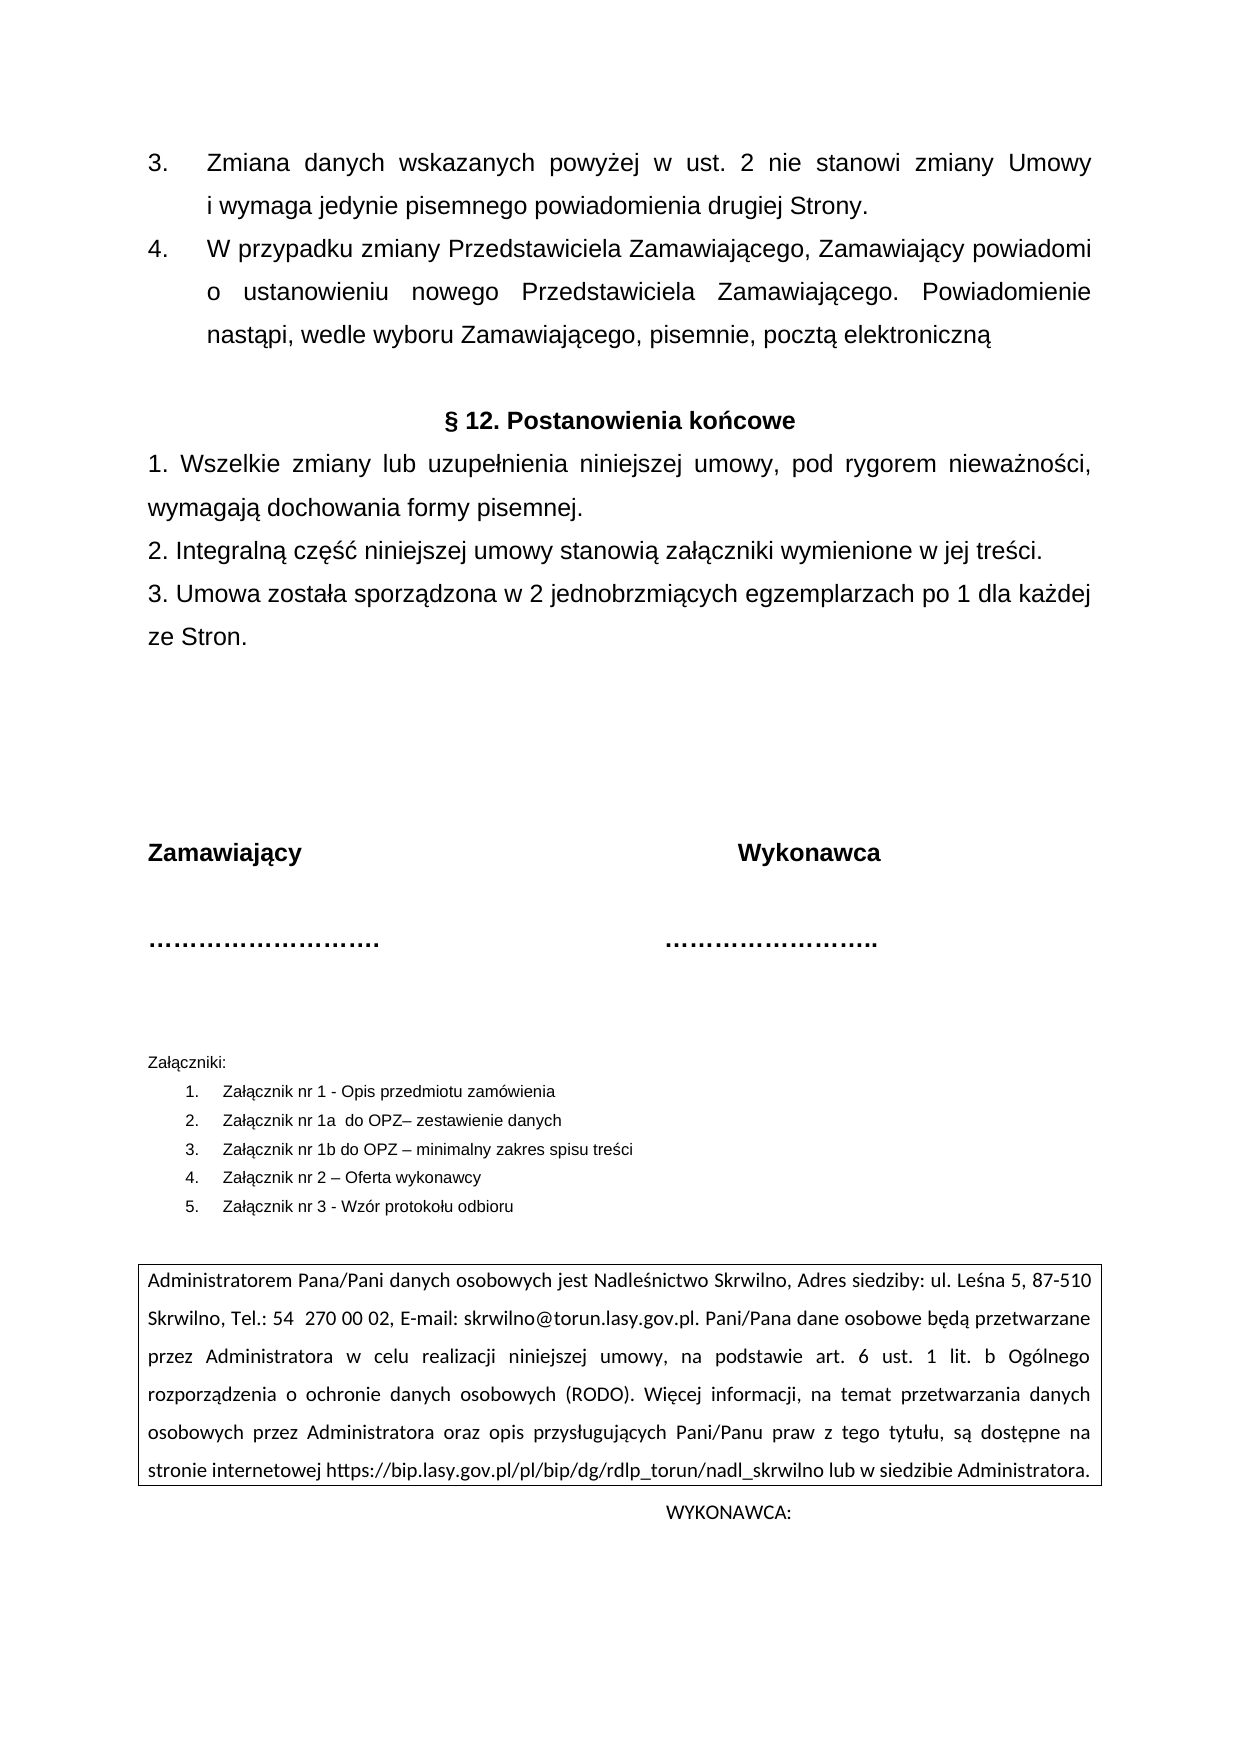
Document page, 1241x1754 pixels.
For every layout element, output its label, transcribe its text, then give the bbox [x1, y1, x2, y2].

list Załącznik nr 1a do OPZ– zestawienie danych [185, 1111, 1093, 1130]
text § 12. Postanowienia końcowe [148, 406, 1093, 435]
text ………………………. …………………….. [148, 924, 1093, 953]
text WYKONAWCA: [148, 1499, 1093, 1524]
text 1. Wszelkie zmiany lub uzupełnienia niniejszej umowy, pod rygorem nieważności, wymagają dochowania formy pisemnej. [148, 449, 1093, 521]
list Załącznik nr 2 – Oferta wykonawcy [185, 1168, 1093, 1187]
list Zmiana danych wskazanych powyżej w ust. 2 nie stanowi zmiany Umowy i wymaga jedynie pisemnego powiadomienia drugiej Strony. [148, 148, 1093, 219]
text Administratorem Pana/Pani danych osobowych jest Nadleśnictwo Skrwilno, Adres siedziby: ul. Leśna 5, 87-510 Skrwilno, Tel.: 54 270 00 02, E-mail: skrwilno@torun.lasy.gov.pl. Pani/Pana dane osobowe będą przetwarzane przez Administratora w celu realizacji niniejszej umowy, na podstawie art. 6 ust. 1 lit. b Ogólnego rozporządzenia o ochronie danych osobowych (RODO). Więcej informacji, na temat przetwarzania danych osobowych przez Administratora oraz opis przysługujących Pani/Panu praw z tego tytułu, są dostępne na stronie internetowej https://bip.lasy.gov.pl/pl/bip/dg/rdlp_torun/nadl_skrwilno lub w siedzibie Administratora. [139, 1265, 1101, 1485]
text Załączniki: [148, 1053, 1093, 1072]
list W przypadku zmiany Przedstawiciela Zamawiającego, Zamawiający powiadomi o ustanowieniu nowego Przedstawiciela Zamawiającego. Powiadomienie nastąpi, wedle wyboru Zamawiającego, pisemnie, pocztą elektroniczną [148, 234, 1093, 349]
list Załącznik nr 1b do OPZ – minimalny zakres spisu treści [185, 1139, 1093, 1159]
text 2. Integralną część niniejszej umowy stanowią załączniki wymienione w jej treści. [148, 536, 1093, 564]
list Załącznik nr 3 - Wzór protokołu odbioru [185, 1197, 1093, 1216]
text Zamawiający Wykonawca [148, 838, 1093, 866]
text 3. Umowa została sporządzona w 2 jednobrzmiących egzemplarzach po 1 dla każdej ze Stron. [148, 579, 1093, 651]
list Załącznik nr 1 - Opis przedmiotu zamówienia [185, 1082, 1093, 1101]
